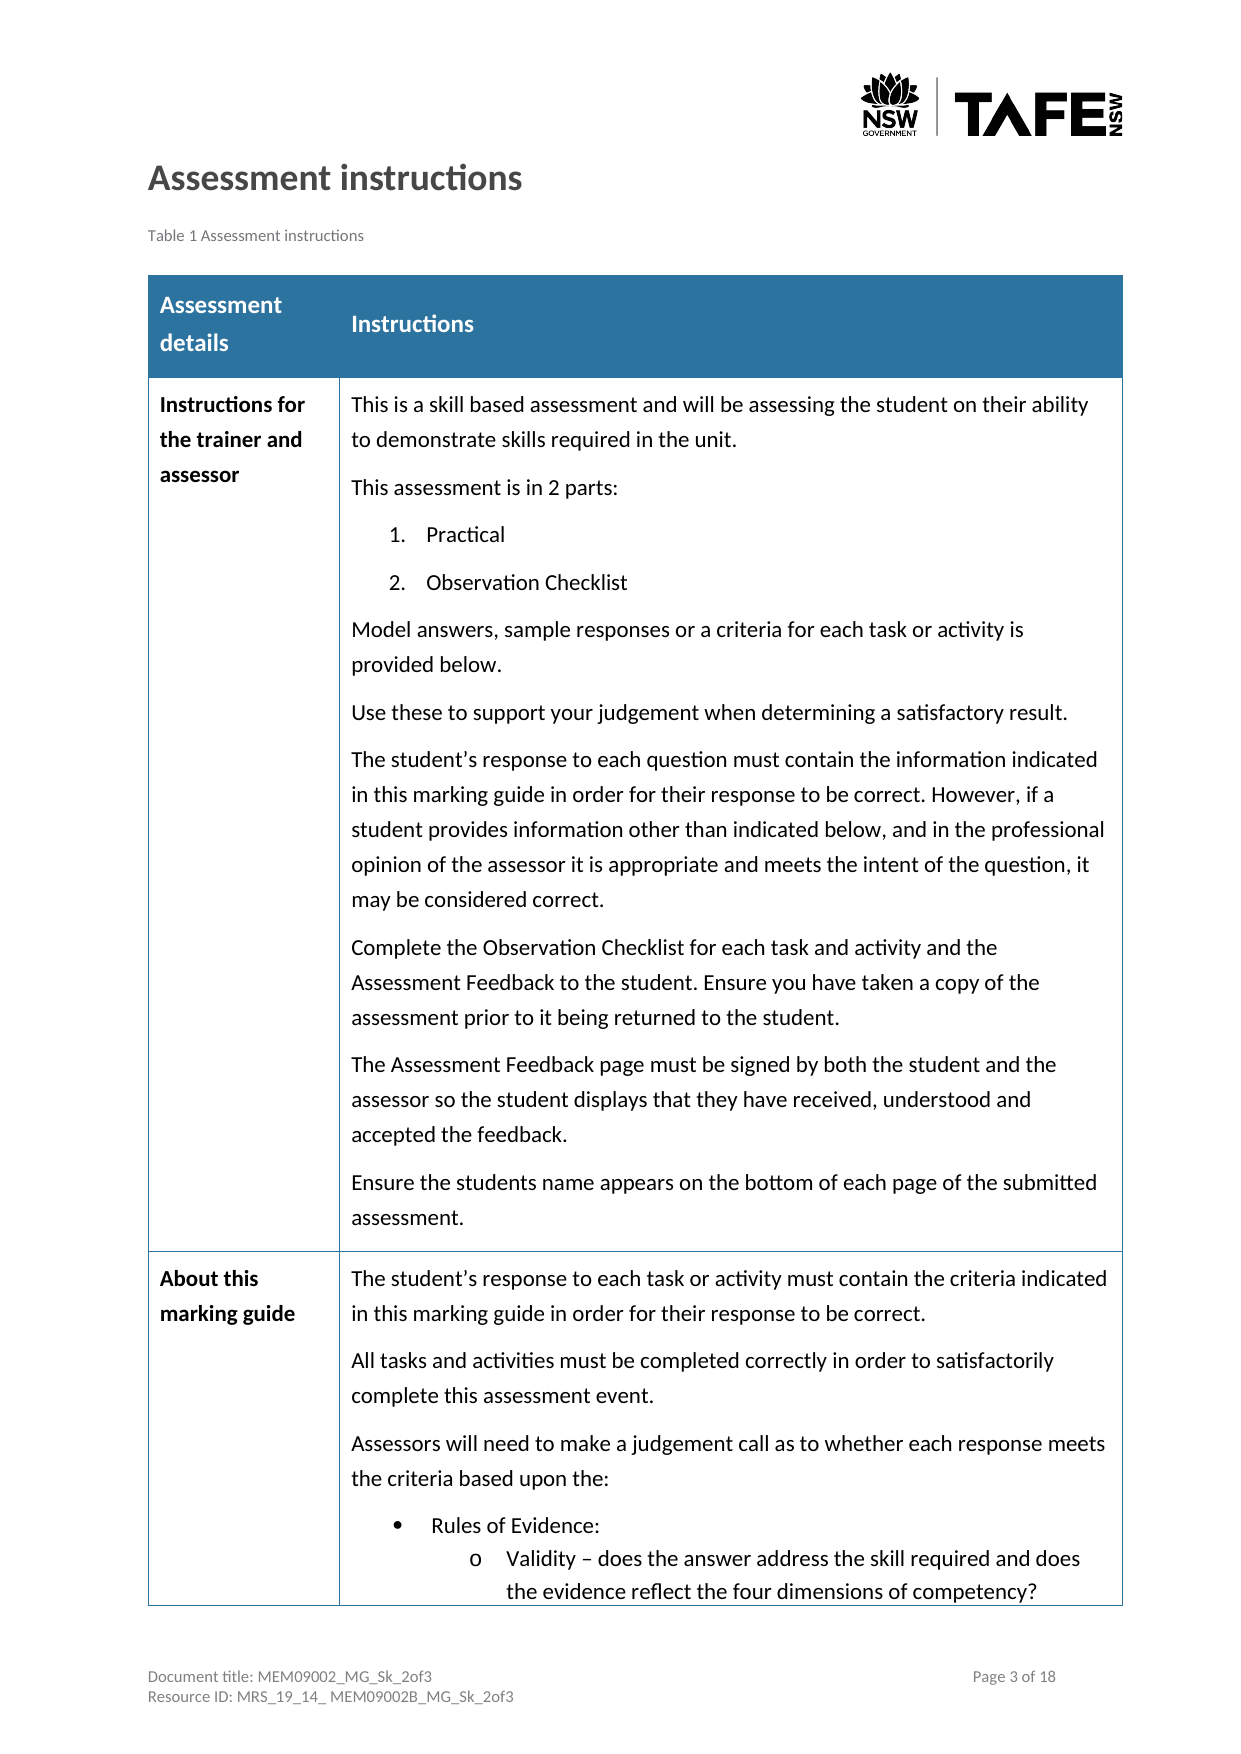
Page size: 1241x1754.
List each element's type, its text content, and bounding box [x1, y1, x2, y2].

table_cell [340, 1252, 1122, 1605]
table_header Instructions [340, 276, 1122, 377]
table_cell Instructions for the trainer and assessor [149, 378, 339, 1251]
picture [861, 71, 1123, 137]
subtitle Assessment instructions [148, 154, 1092, 200]
table_cell About this marking guide [149, 1252, 339, 1605]
table_cell This is a skill based assessment and will be assessing the student on their ability to demonstrate skills required in the unit. This assessment is in 2 parts: Practical Observation Checklist Model answers, sample responses or a criteria for each task or activity is provided below. Use these to support your judgement when determining a satisfactory result. The student’s response to each question must contain the information indicated in this marking guide in order for their response to be correct. However, if a student provides information other than indicated below, and in the professional opinion of the assessor it is appropriate and meets the intent of the question, it may be considered correct. Complete the Observation Checklist for each task and activity and the Assessment Feedback to the student. Ensure you have taken a copy of the assessment prior to it being returned to the student. The Assessment Feedback page must be signed by both the student and the assessor so the student displays that they have received, understood and accepted the feedback. Ensure the students name appears on the bottom of each page of the submitted assessment. [340, 378, 1122, 1251]
table_header Assessment details [149, 276, 339, 377]
text Table 1 Assessment instructions [148, 225, 1092, 245]
